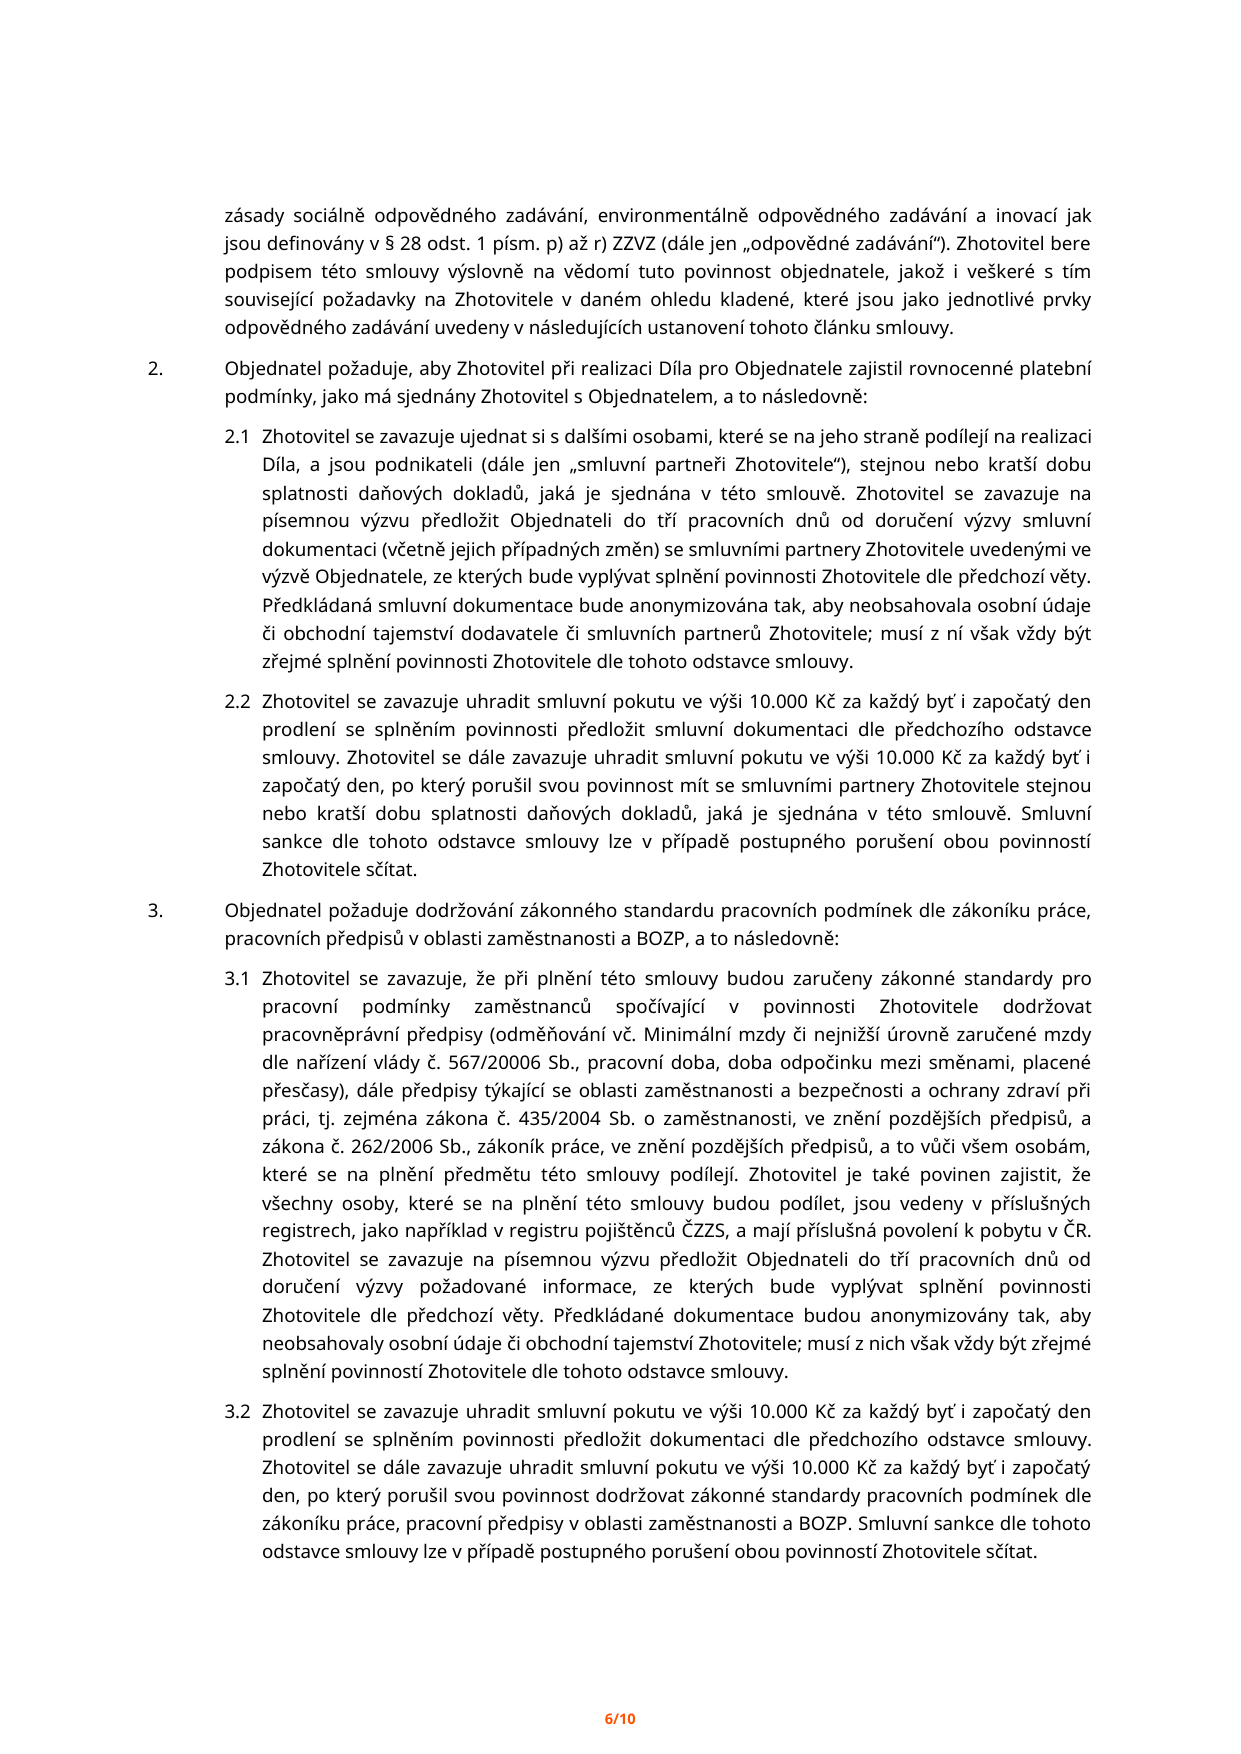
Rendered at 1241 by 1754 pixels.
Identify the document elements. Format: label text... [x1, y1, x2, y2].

list Zhotovitel se zavazuje uhradit smluvní pokutu ve výši 10.000 Kč za každý byť i započatý den prodlení se splněním povinnosti předložit dokumentaci dle předchozího odstavce smlouvy. Zhotovitel se dále zavazuje uhradit smluvní pokutu ve výši 10.000 Kč za každý byť i započatý den, po který porušil svou povinnost dodržovat zákonné standardy pracovních podmínek dle zákoníku práce, pracovní předpisy v oblasti zaměstnanosti a BOZP. Smluvní sankce dle tohoto odstavce smlouvy lze v případě postupného porušení obou povinností Zhotovitele sčítat. [224, 1398, 1093, 1564]
text Objednatel požaduje, aby Zhotovitel při realizaci Díla pro Objednatele zajistil rovnocenné platební podmínky, jako má sjednány Zhotovitel s Objednatelem, a to následovně: [148, 355, 1093, 409]
text Objednatel požaduje dodržování zákonného standardu pracovních podmínek dle zákoníku práce, pracovních předpisů v oblasti zaměstnanosti a BOZP, a to následovně: [148, 897, 1093, 951]
list Zhotovitel se zavazuje, že při plnění této smlouvy budou zaručeny zákonné standardy pro pracovní podmínky zaměstnanců spočívající v povinnosti Zhotovitele dodržovat pracovněprávní předpisy (odměňování vč. Minimální mzdy či nejnižší úrovně zaručené mzdy dle nařízení vlády č. 567/20006 Sb., pracovní doba, doba odpočinku mezi směnami, placené přesčasy), dále předpisy týkající se oblasti zaměstnanosti a bezpečnosti a ochrany zdraví při práci, tj. zejména zákona č. 435/2004 Sb. o zaměstnanosti, ve znění pozdějších předpisů, a zákona č. 262/2006 Sb., zákoník práce, ve znění pozdějších předpisů, a to vůči všem osobám, které se na plnění předmětu této smlouvy podílejí. Zhotovitel je také povinen zajistit, že všechny osoby, které se na plnění této smlouvy budou podílet, jsou vedeny v příslušných registrech, jako například v registru pojištěnců ČZZS, a mají příslušná povolení k pobytu v ČR. Zhotovitel se zavazuje na písemnou výzvu předložit Objednateli do tří pracovních dnů od doručení výzvy požadované informace, ze kterých bude vyplývat splnění povinnosti Zhotovitele dle předchozí věty. Předkládané dokumentace budou anonymizovány tak, aby neobsahovaly osobní údaje či obchodní tajemství Zhotovitele; musí z nich však vždy být zřejmé splnění povinností Zhotovitele dle tohoto odstavce smlouvy. [224, 966, 1093, 1383]
list Zhotovitel se zavazuje ujednat si s dalšími osobami, které se na jeho straně podílejí na realizaci Díla, a jsou podnikateli (dále jen „smluvní partneři Zhotovitele“), stejnou nebo kratší dobu splatnosti daňových dokladů, jaká je sjednána v této smlouvě. Zhotovitel se zavazuje na písemnou výzvu předložit Objednateli do tří pracovních dnů od doručení výzvy smluvní dokumentaci (včetně jejich případných změn) se smluvními partnery Zhotovitele uvedenými ve výzvě Objednatele, ze kterých bude vyplývat splnění povinnosti Zhotovitele dle předchozí věty. Předkládaná smluvní dokumentace bude anonymizována tak, aby neobsahovala osobní údaje či obchodní tajemství dodavatele či smluvních partnerů Zhotovitele; musí z ní však vždy být zřejmé splnění povinnosti Zhotovitele dle tohoto odstavce smlouvy. [224, 424, 1093, 673]
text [148, 203, 1093, 340]
list Zhotovitel se zavazuje uhradit smluvní pokutu ve výši 10.000 Kč za každý byť i započatý den prodlení se splněním povinnosti předložit smluvní dokumentaci dle předchozího odstavce smlouvy. Zhotovitel se dále zavazuje uhradit smluvní pokutu ve výši 10.000 Kč za každý byť i započatý den, po který porušil svou povinnost mít se smluvními partnery Zhotovitele stejnou nebo kratší dobu splatnosti daňových dokladů, jaká je sjednána v této smlouvě. Smluvní sankce dle tohoto odstavce smlouvy lze v případě postupného porušení obou povinností Zhotovitele sčítat. [224, 688, 1093, 882]
